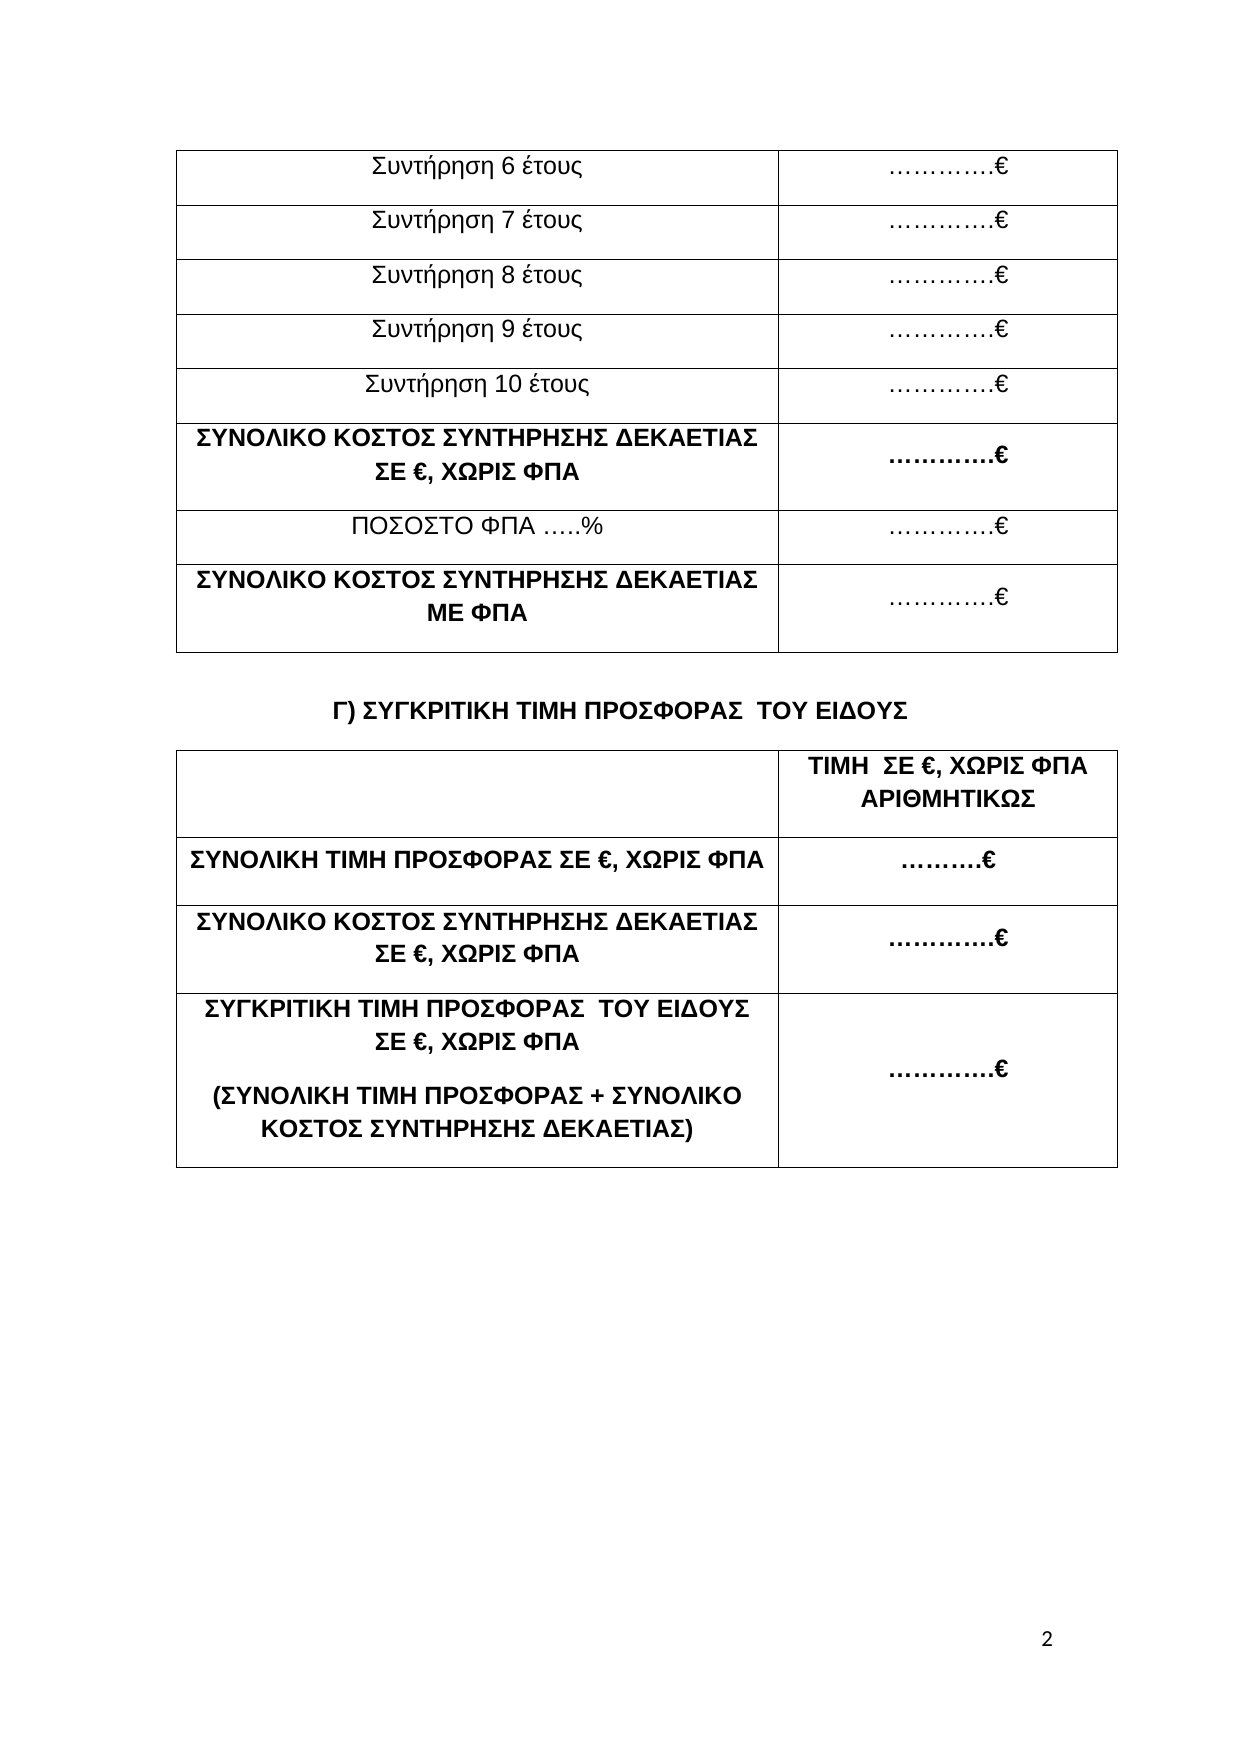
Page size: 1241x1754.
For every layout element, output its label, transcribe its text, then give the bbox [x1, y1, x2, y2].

table_cell ΣΥΝΟΛΙΚΗ ΤΙΜΗ ΠΡΟΣΦΟΡΑΣ ΣΕ €, ΧΩΡΙΣ ΦΠΑ [177, 838, 778, 905]
table_cell ………….€ [779, 151, 1117, 204]
table_cell Συντήρηση 8 έτους [177, 260, 778, 313]
table_header [177, 751, 778, 837]
table_cell Συντήρηση 10 έτους [177, 369, 778, 422]
table_header ΤΙΜΗ ΣΕ €, ΧΩΡΙΣ ΦΠΑ ΑΡΙΘΜΗΤΙΚΩΣ [779, 751, 1117, 837]
table_cell ………….€ [779, 424, 1117, 510]
table_cell Συντήρηση 7 έτους [177, 206, 778, 259]
table_cell ………….€ [779, 511, 1117, 564]
table_cell ΠΟΣΟΣΤΟ ΦΠΑ …..% [177, 511, 778, 564]
table_cell ………….€ [779, 260, 1117, 313]
table_cell ………….€ [779, 994, 1117, 1167]
table_cell Συντήρηση 6 έτους [177, 151, 778, 204]
table_cell ΣΥΝΟΛΙΚΟ ΚΟΣΤΟΣ ΣΥΝΤΗΡΗΣΗΣ ΔΕΚΑΕΤΙΑΣ ΣΕ €, ΧΩΡΙΣ ΦΠΑ [177, 906, 778, 993]
table_cell ΣΥΝΟΛΙΚΟ ΚΟΣΤΟΣ ΣΥΝΤΗΡΗΣΗΣ ΔΕΚΑΕΤΙΑΣ ΜΕ ΦΠΑ [177, 565, 778, 652]
table_cell ΣΥΝΟΛΙΚΟ ΚΟΣΤΟΣ ΣΥΝΤΗΡΗΣΗΣ ΔΕΚΑΕΤΙΑΣ ΣΕ €, ΧΩΡΙΣ ΦΠΑ [177, 424, 778, 510]
table_cell ΣΥΓΚΡΙΤΙΚΗ ΤΙΜΗ ΠΡΟΣΦΟΡΑΣ ΤΟΥ ΕΙΔΟΥΣ ΣΕ €, ΧΩΡΙΣ ΦΠΑ (ΣΥΝΟΛΙΚΗ ΤΙΜΗ ΠΡΟΣΦΟΡΑΣ + ΣΥΝΟΛΙΚΟ ΚΟΣΤΟΣ ΣΥΝΤΗΡΗΣΗΣ ΔΕΚΑΕΤΙΑΣ) [177, 994, 778, 1167]
table_cell ………….€ [779, 315, 1117, 368]
table_cell ………….€ [779, 565, 1117, 652]
table_cell ………….€ [779, 369, 1117, 422]
text Γ) ΣΥΓΚΡΙΤΙΚΗ ΤΙΜΗ ΠΡΟΣΦΟΡΑΣ ΤΟΥ ΕΙΔΟΥΣ [187, 696, 1053, 724]
table_cell ………….€ [779, 906, 1117, 993]
table_cell ………….€ [779, 206, 1117, 259]
table_cell ……….€ [779, 838, 1117, 905]
table_cell Συντήρηση 9 έτους [177, 315, 778, 368]
